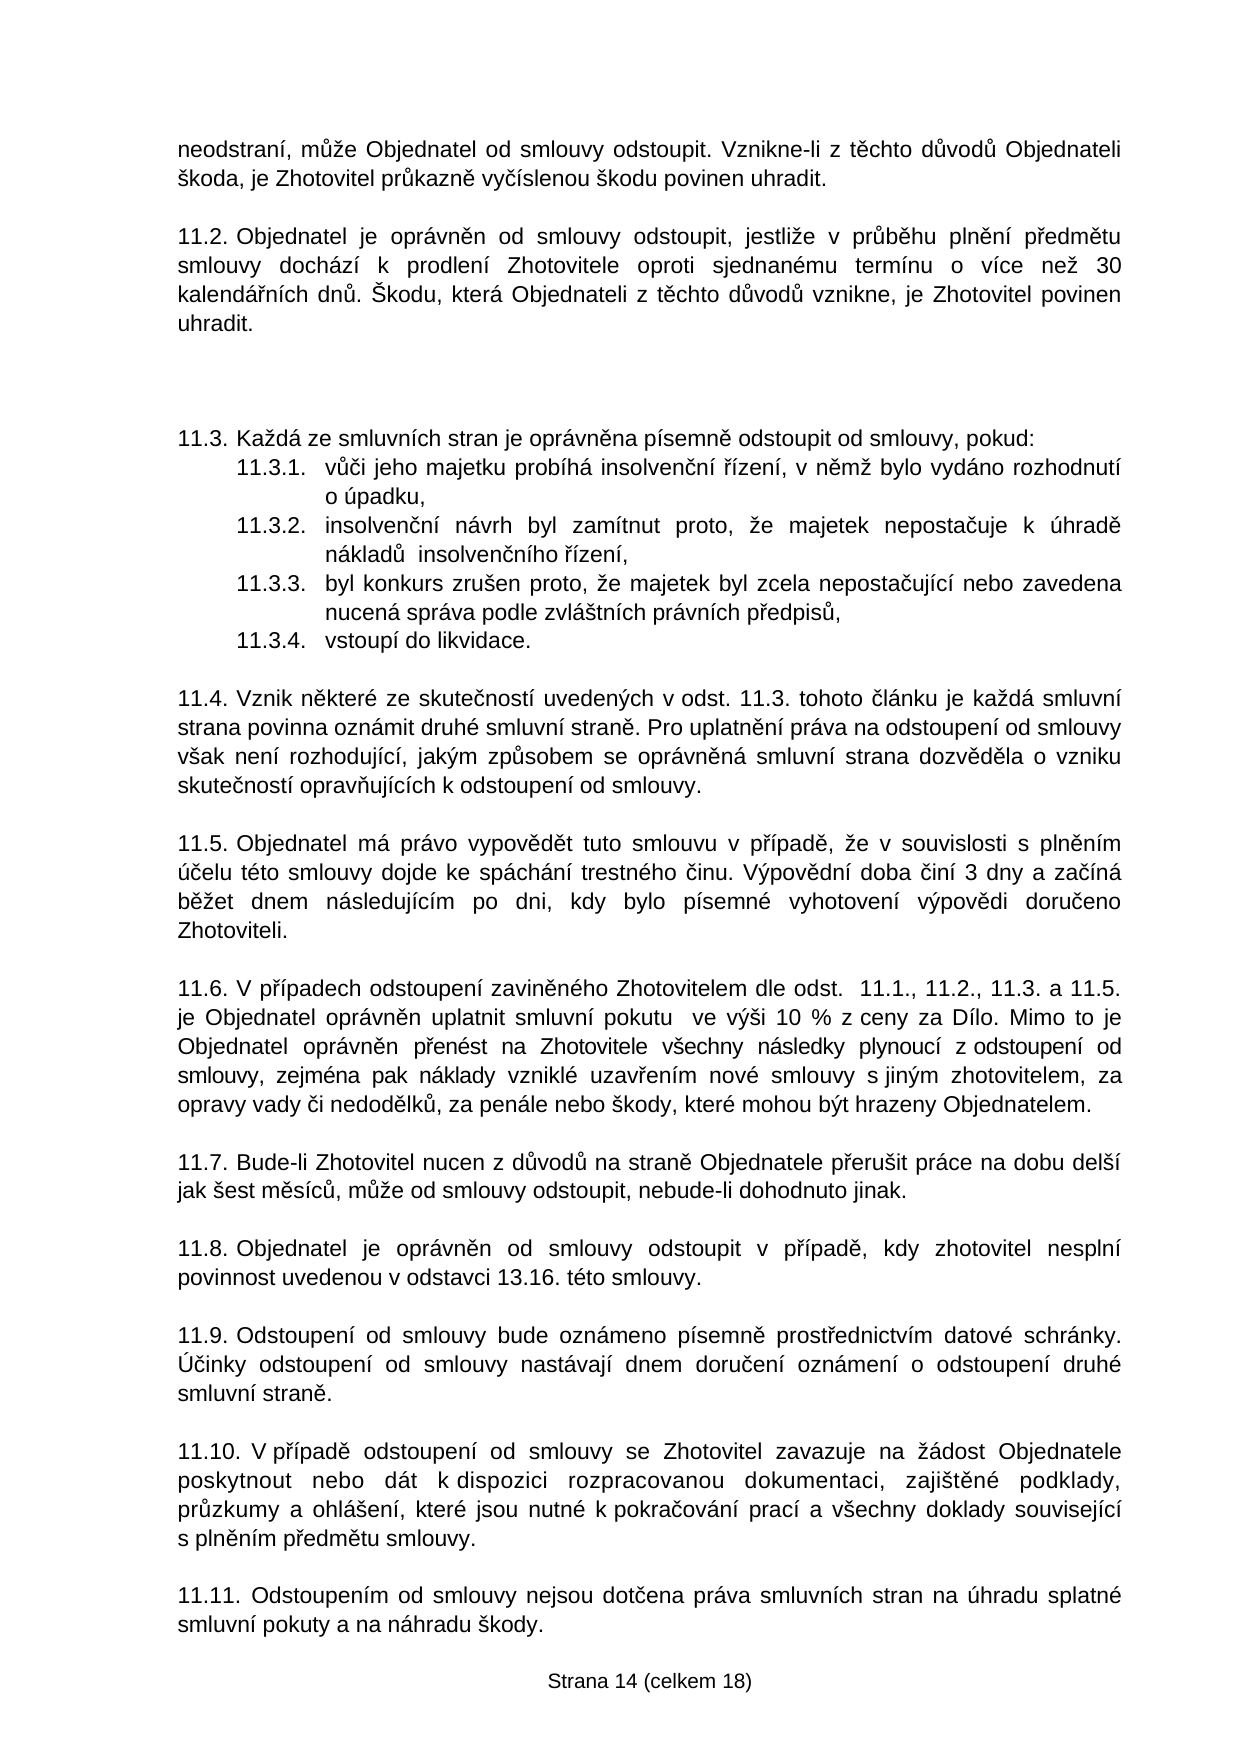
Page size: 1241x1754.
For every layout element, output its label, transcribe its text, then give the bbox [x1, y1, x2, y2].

list V případech odstoupení zaviněného Zhotovitelem dle odst. 11.1., 11.2., 11.3. a 11.5. je Objednatel oprávněn uplatnit smluvní pokutu ve výši 10 % z ceny za Dílo. Mimo to je Objednatel oprávněn přenést na Zhotovitele všechny následky plynoucí z odstoupení od smlouvy, zejména pak náklady vzniklé uzavřením nové smlouvy s jiným zhotovitelem, za opravy vady či nedodělků, za penále nebo škody, které mohou být hrazeny Objednatelem. [177, 975, 1122, 1117]
list vstoupí do likvidace. [236, 627, 1122, 654]
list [177, 136, 1122, 191]
list Objednatel má právo vypovědět tuto smlouvu v případě, že v souvislosti s plněním účelu této smlouvy dojde ke spáchání trestného činu. Výpovědní doba činí 3 dny a začíná běžet dnem následujícím po dni, kdy bylo písemné vyhotovení výpovědi doručeno Zhotoviteli. [177, 830, 1122, 943]
list Bude-li Zhotovitel nucen z důvodů na straně Objednatele přerušit práce na dobu delší jak šest měsíců, může od smlouvy odstoupit, nebude-li dohodnuto jinak. [177, 1148, 1122, 1204]
list Každá ze smluvních stran je oprávněna písemně odstoupit od smlouvy, pokud: [177, 425, 1122, 451]
list insolvenční návrh byl zamítnut proto, že majetek nepostačuje k úhradě nákladů insolvenčního řízení, [236, 512, 1122, 567]
list Vznik některé ze skutečností uvedených v odst. 11.3. tohoto článku je každá smluvní strana povinna oznámit druhé smluvní straně. Pro uplatnění práva na odstoupení od smlouvy však není rozhodující, jakým způsobem se oprávněná smluvní strana dozvěděla o vzniku skutečností opravňujících k odstoupení od smlouvy. [177, 685, 1122, 799]
list Objednatel je oprávněn od smlouvy odstoupit v případě, kdy zhotovitel nesplní povinnost uvedenou v odstavci 13.16. této smlouvy. [177, 1235, 1122, 1291]
list Odstoupením od smlouvy nejsou dotčena práva smluvních stran na úhradu splatné smluvní pokuty a na náhradu škody. [177, 1582, 1122, 1638]
list vůči jeho majetku probíhá insolvenční řízení, v němž bylo vydáno rozhodnutí o úpadku, [236, 454, 1122, 509]
list Objednatel je oprávněn od smlouvy odstoupit, jestliže v průběhu plnění předmětu smlouvy dochází k prodlení Zhotovitele oproti sjednanému termínu o více než 30 kalendářních dnů. Škodu, která Objednateli z těchto důvodů vznikne, je Zhotovitel povinen uhradit. [177, 223, 1122, 336]
list V případě odstoupení od smlouvy se Zhotovitel zavazuje na žádost Objednatele poskytnout nebo dát k dispozici rozpracovanou dokumentaci, zajištěné podklady, průzkumy a ohlášení, které jsou nutné k pokračování prací a všechny doklady související s plněním předmětu smlouvy. [177, 1438, 1122, 1551]
list byl konkurs zrušen proto, že majetek byl zcela nepostačující nebo zavedena nucená správa podle zvláštních právních předpisů, [236, 569, 1122, 625]
list Odstoupení od smlouvy bude oznámeno písemně prostřednictvím datové schránky. Účinky odstoupení od smlouvy nastávají dnem doručení oznámení o odstoupení druhé smluvní straně. [177, 1322, 1122, 1406]
